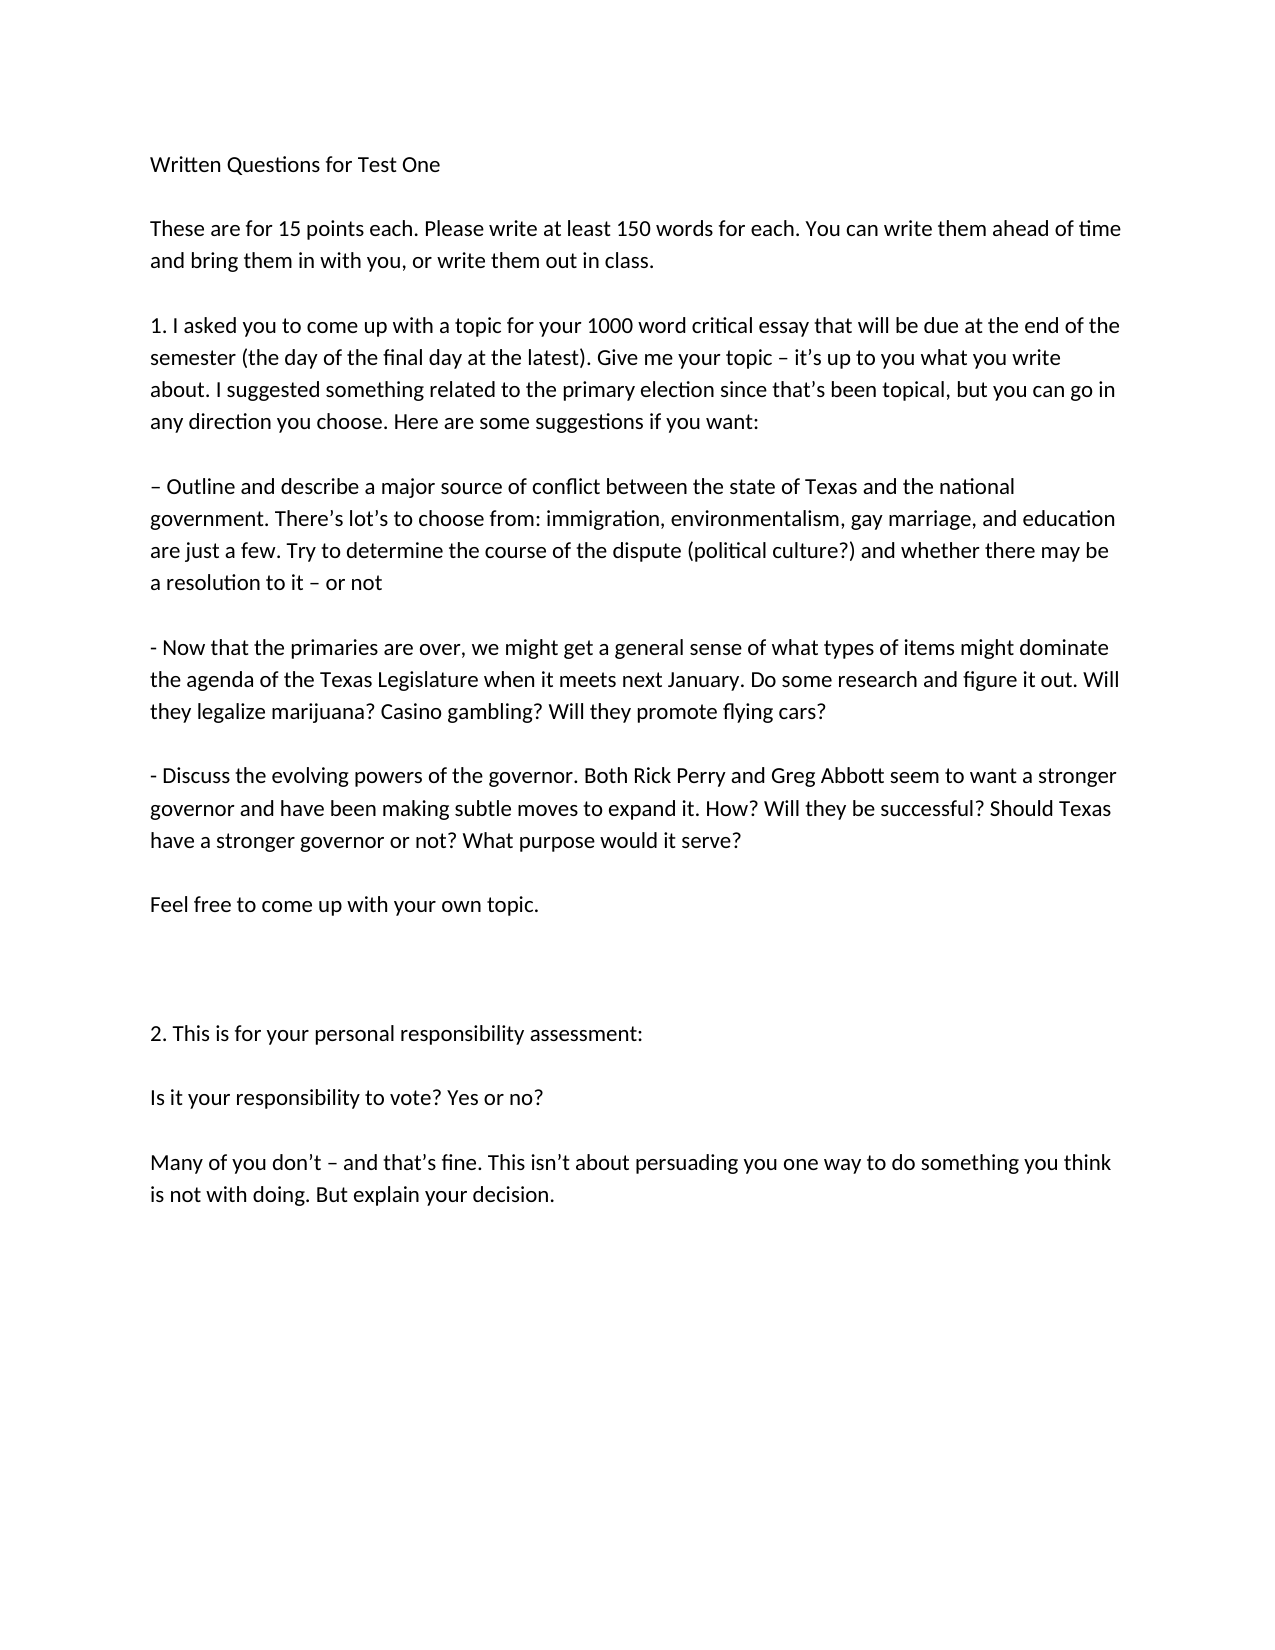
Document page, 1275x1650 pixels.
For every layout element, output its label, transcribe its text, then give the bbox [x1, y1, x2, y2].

text Written Questions for Test One These are for 15 points each. Please write at least 150 words for each. You can write them ahead of time and bring them in with you, or write them out in class. 1. I asked you to come up with a topic for your 1000 word critical essay that will be due at the end of the semester (the day of the final day at the latest). Give me your topic – it’s up to you what you write about. I suggested something related to the primary election since that’s been topical, but you can go in any direction you choose. Here are some suggestions if you want: – Outline and describe a major source of conflict between the state of Texas and the national government. There’s lot’s to choose from: immigration, environmentalism, gay marriage, and education are just a few. Try to determine the course of the dispute (political culture?) and whether there may be a resolution to it – or not - Now that the primaries are over, we might get a general sense of what types of items might dominate the agenda of the Texas Legislature when it meets next January. Do some research and figure it out. Will they legalize marijuana? Casino gambling? Will they promote flying cars? - Discuss the evolving powers of the governor. Both Rick Perry and Greg Abbott seem to want a stronger governor and have been making subtle moves to expand it. How? Will they be successful? Should Texas have a stronger governor or not? What purpose would it serve? Feel free to come up with your own topic. 2. This is for your personal responsibility assessment: Is it your responsibility to vote? Yes or no? Many of you don’t – and that’s fine. This isn’t about persuading you one way to do something you think is not with doing. But explain your decision. [150, 150, 1125, 1337]
